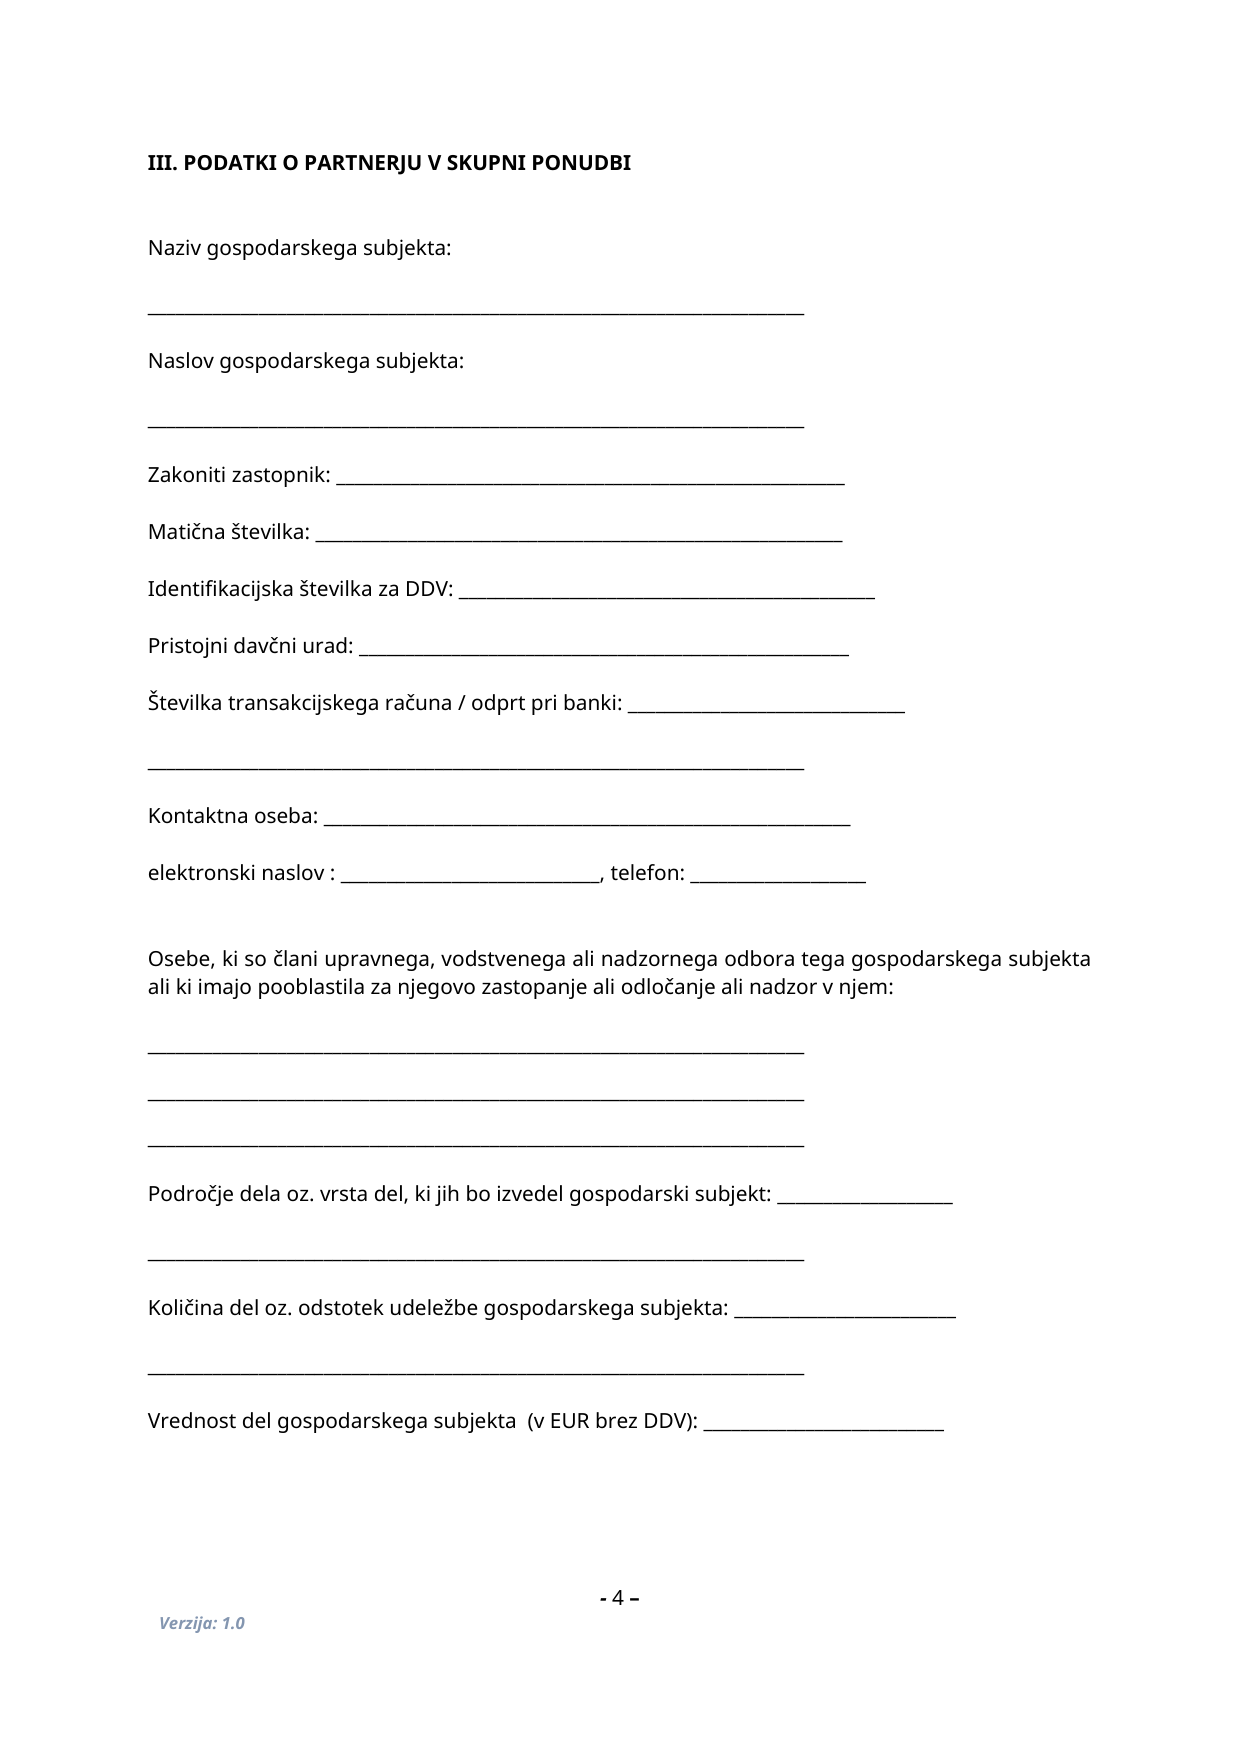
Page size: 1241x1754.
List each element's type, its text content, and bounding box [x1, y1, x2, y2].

text _______________________________________________________________________ [148, 1029, 1093, 1058]
text Kontaktna oseba: _________________________________________________________ [148, 802, 1093, 830]
text elektronski naslov : ____________________________, telefon: ___________________ [148, 858, 1093, 887]
text III. PODATKI O PARTNERJU V SKUPNI PONUDBI [148, 148, 1093, 176]
text Količina del oz. odstotek udeležbe gospodarskega subjekta: ________________________ [148, 1293, 1093, 1321]
text Matična številka: _________________________________________________________ [148, 517, 1093, 546]
text Področje dela oz. vrsta del, ki jih bo izvedel gospodarski subjekt: ___________________ [148, 1179, 1093, 1208]
text _______________________________________________________________________ [148, 1076, 1093, 1104]
text Pristojni davčni urad: _____________________________________________________ [148, 631, 1093, 659]
text _______________________________________________________________________ [148, 745, 1093, 773]
text _______________________________________________________________________ [148, 1350, 1093, 1378]
text _______________________________________________________________________ [148, 1122, 1093, 1151]
text Naziv gospodarskega subjekta: [148, 233, 1093, 261]
text _______________________________________________________________________ [148, 1236, 1093, 1264]
text Številka transakcijskega računa / odprt pri banki: ______________________________ [148, 688, 1093, 716]
text _______________________________________________________________________ [148, 403, 1093, 432]
text Zakoniti zastopnik: _______________________________________________________ [148, 460, 1093, 489]
text Osebe, ki so člani upravnega, vodstvenega ali nadzornega odbora tega gospodarskega subjekta ali ki imajo pooblastila za njegovo zastopanje ali odločanje ali nadzor v njem: [148, 944, 1093, 1001]
text _______________________________________________________________________ [148, 290, 1093, 318]
text Vrednost del gospodarskega subjekta (v EUR brez DDV): __________________________ [148, 1407, 1093, 1435]
text Identifikacijska številka za DDV: _____________________________________________ [148, 574, 1093, 603]
text Naslov gospodarskega subjekta: [148, 347, 1093, 375]
